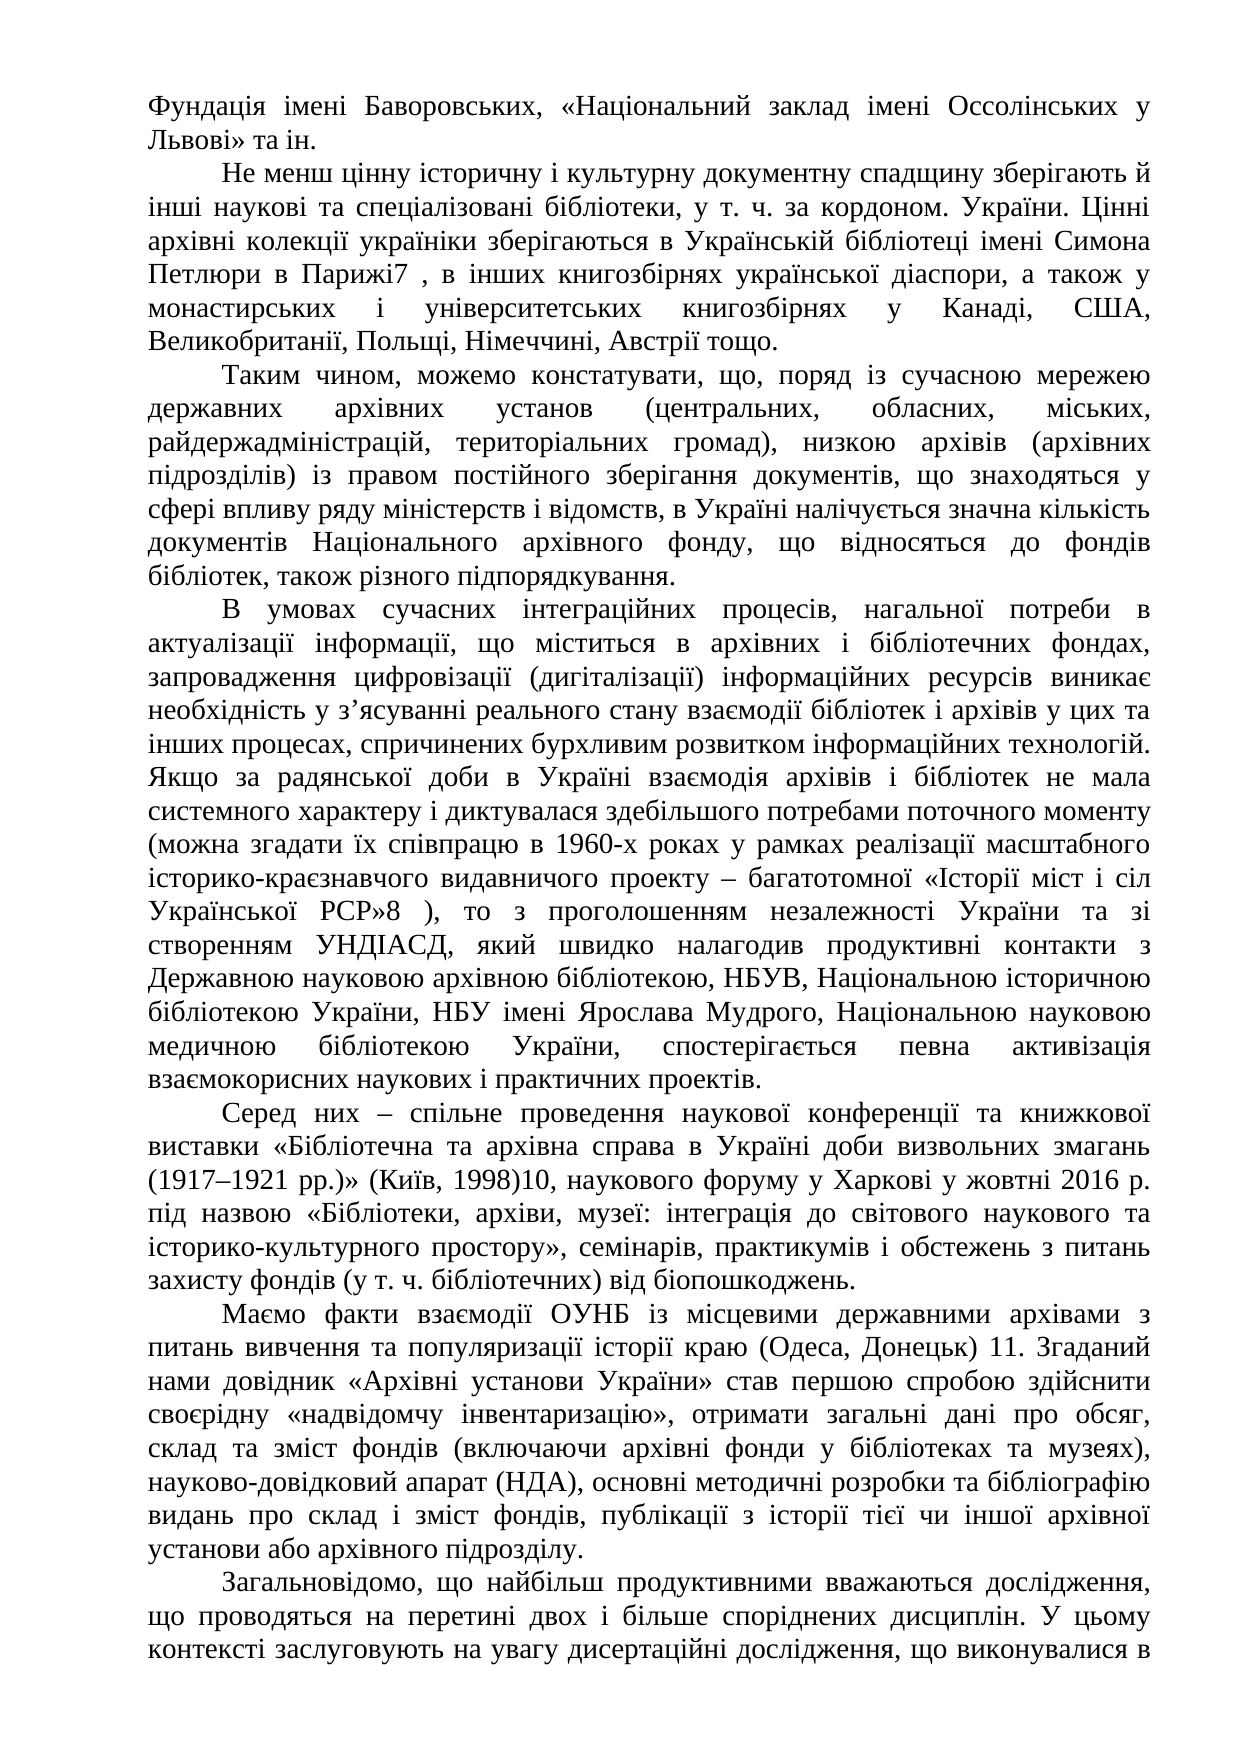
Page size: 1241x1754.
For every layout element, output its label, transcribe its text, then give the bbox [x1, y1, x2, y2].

text Маємо факти взаємодії ОУНБ із місцевими державними архівами з питань вивчення та популяризації історії краю (Одеса, Донецьк) 11. Згаданий нами довідник «Архівні установи України» став першою спробою здійснити своєрідну «надвідомчу інвентаризацію», отримати загальні дані про обсяг, склад та зміст фондів (включаючи архівні фонди у бібліотеках та музеях), науково-довідковий апарат (НДА), основні методичні розробки та бібліографію видань про склад і зміст фондів, публікації з історії тієї чи іншої архівної установи або архівного підрозділу. [148, 1296, 1152, 1564]
text Серед них – спільне проведення наукової конференції та книжкової виставки «Бібліотечна та архівна справа в Україні доби визвольних змагань (1917–1921 рр.)» (Київ, 1998)10, наукового форуму у Харкові у жовтні 2016 р. під назвою «Бібліотеки, архіви, музеї: інтеграція до світового наукового та історико-культурного простору», семінарів, практикумів і обстежень з питань захисту фондів (у т. ч. бібліотечних) від біопошкоджень. [148, 1095, 1152, 1296]
text В умовах сучасних інтеграційних процесів, нагальної потреби в актуалізації інформації, що міститься в архівних і бібліотечних фондах, запровадження цифровізації (дигіталізації) інформаційних ресурсів виникає необхідність у з’ясуванні реального стану взаємодії бібліотек і архівів у цих та інших процесах, спричинених бурхливим розвитком інформаційних технологій. Якщо за радянської доби в Україні взаємодія архівів і бібліотек не мала системного характеру і диктувалася здебільшого потребами поточного моменту (можна згадати їх співпрацю в 1960-х роках у рамках реалізації масштабного історико-краєзнавчого видавничого проекту – багатотомної «Історії міст і сіл Української РСР»8 ), то з проголошенням незалежності України та зі створенням УНДІАСД, який швидко налагодив продуктивні контакти з Державною науковою архівною бібліотекою, НБУВ, Національною історичною бібліотекою України, НБУ імені Ярослава Мудрого, Національною науковою медичною бібліотекою України, спостерігається певна активізація взаємокорисних наукових і практичних проектів. [148, 592, 1152, 1095]
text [148, 88, 1152, 156]
text Таким чином, можемо констатувати, що, поряд із сучасною мережею державних архівних установ (центральних, обласних, міських, райдержадміністрацій, територіальних громад), низкою архівів (архівних підрозділів) із правом постійного зберігання документів, що знаходяться у сфері впливу ряду міністерств і відомств, в Україні налічується значна кількість документів Національного архівного фонду, що відносяться до фондів бібліотек, також різного підпорядкування. [148, 357, 1152, 592]
text Не менш цінну історичну і культурну документну спадщину зберігають й інші наукові та спеціалізовані бібліотеки, у т. ч. за кордоном. України. Цінні архівні колекції україніки зберігаються в Українській бібліотеці імені Симона Петлюри в Парижі7 , в інших книгозбірнях української діаспори, а також у монастирських і університетських книгозбірнях у Канаді, США, Великобританії, Польщі, Німеччині, Австрії тощо. [148, 156, 1152, 357]
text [148, 1564, 1152, 1665]
